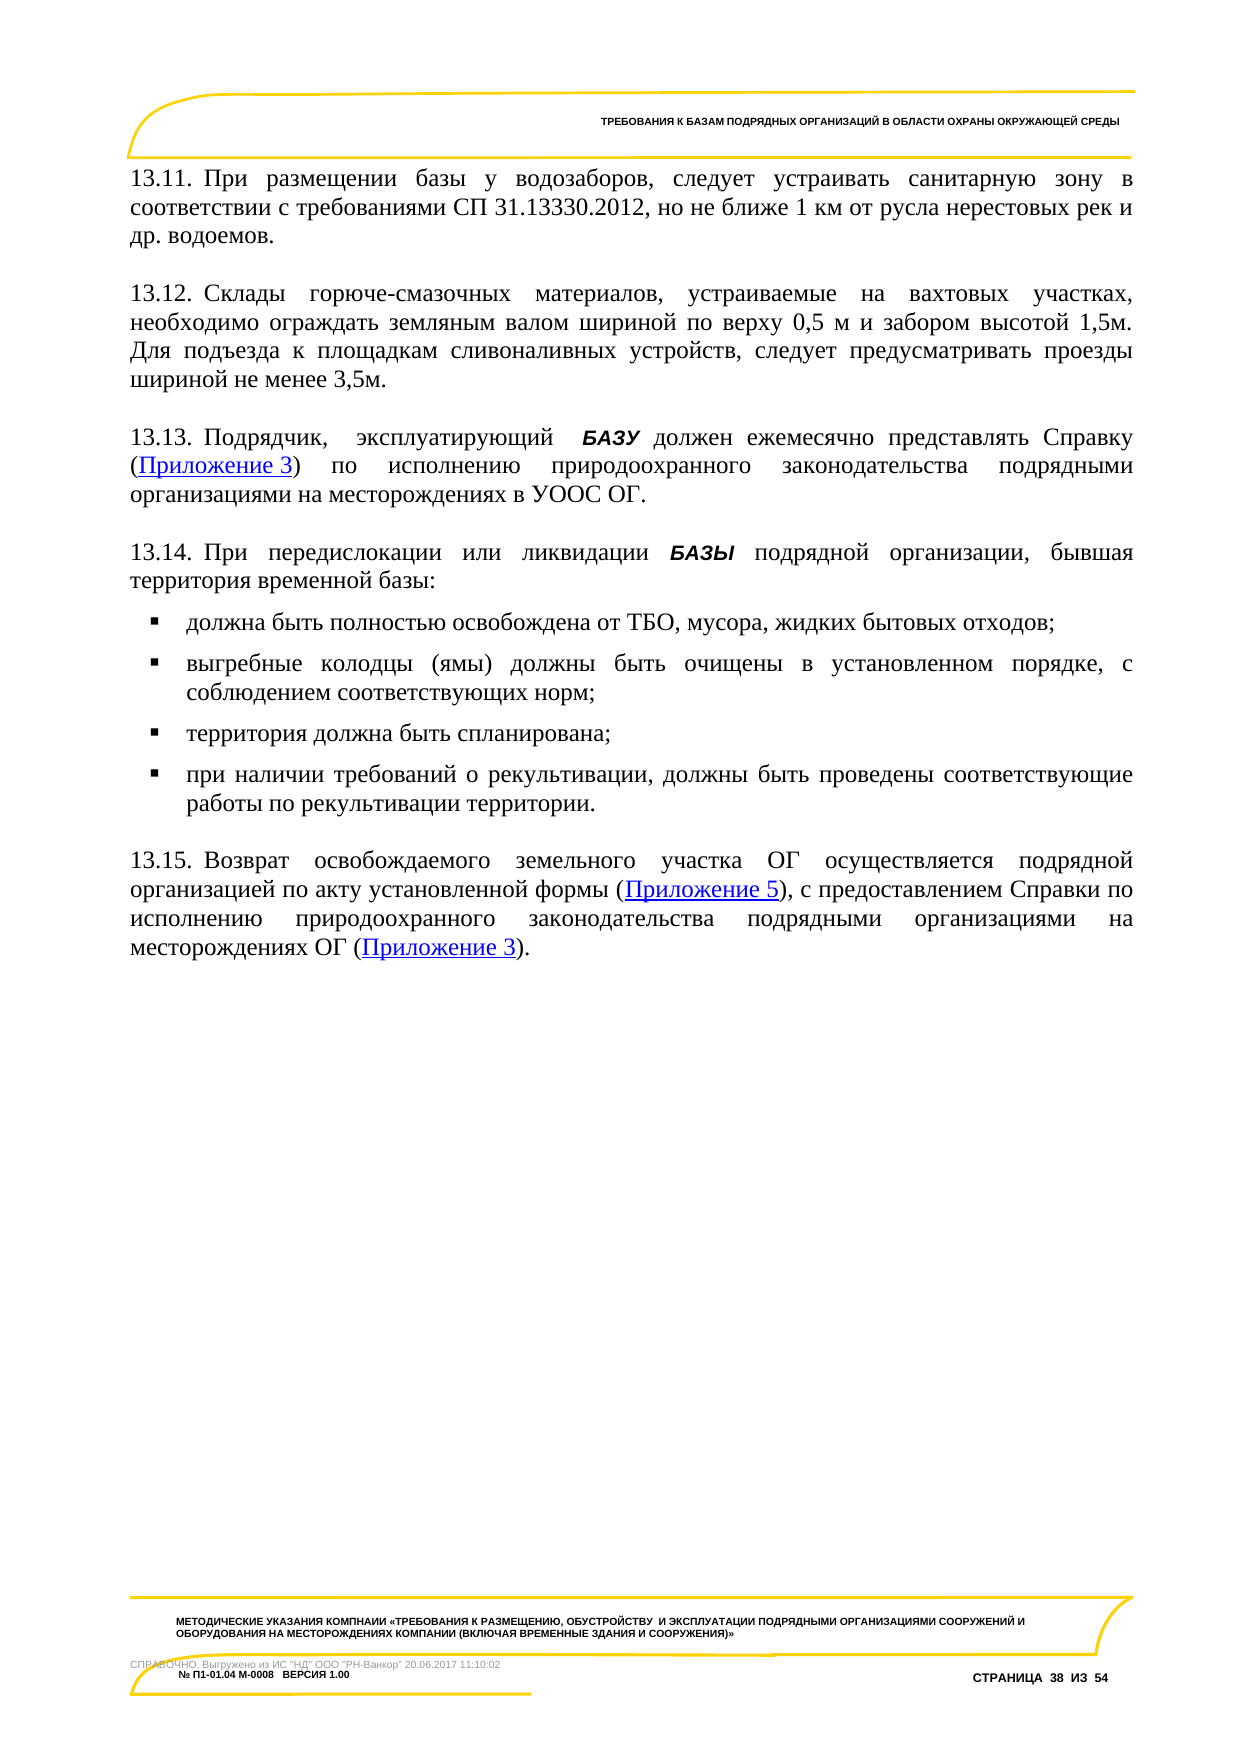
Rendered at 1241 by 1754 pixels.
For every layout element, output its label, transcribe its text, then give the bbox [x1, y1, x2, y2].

list при наличии требований о рекультивации, должны быть проведены соответствующие работы по рекультивации территории. [149, 759, 1134, 817]
list Склады горюче-смазочных материалов, устраиваемые на вахтовых участках, необходимо ограждать земляным валом шириной по верху и забором высотой 1,5м. Для подъезда к площадкам сливоналивных устройств, следует предусматривать проезды шириной не менее 3,5м. [130, 278, 1134, 393]
list территория должна быть спланирована; [149, 718, 1134, 747]
list выгребные колодцы (ямы) должны быть очищены в установленном порядке, с соблюдением соответствующих норм; [149, 648, 1134, 706]
list должна быть полностью освобождена от ТБО, мусора, жидких бытовых отходов; [149, 607, 1134, 636]
list При размещении базы у водозаборов, следует устраивать санитарную зону в соответствии с требованиями СП 31.13330.2012, но не ближе 1 км от русла нерестовых рек и др. водоемов. [130, 163, 1134, 249]
list При передислокации или ликвидации БАЗЫ подрядной организации, бывшая территория временной базы: [130, 537, 1134, 594]
list Возврат освобождаемого земельного участка ОГ осуществляется подрядной организацией по акту установленной формы (Приложение 5), с предоставлением Справки по исполнению природоохранного законодательства подрядными организациями на месторождениях ОГ (Приложение 3). [130, 846, 1134, 961]
list Подрядчик, эксплуатирующий БАЗУ должен ежемесячно представлять Справку (Приложение 3) по исполнению природоохранного законодательства подрядными организациями на месторождениях в УООС ОГ. [130, 422, 1134, 508]
